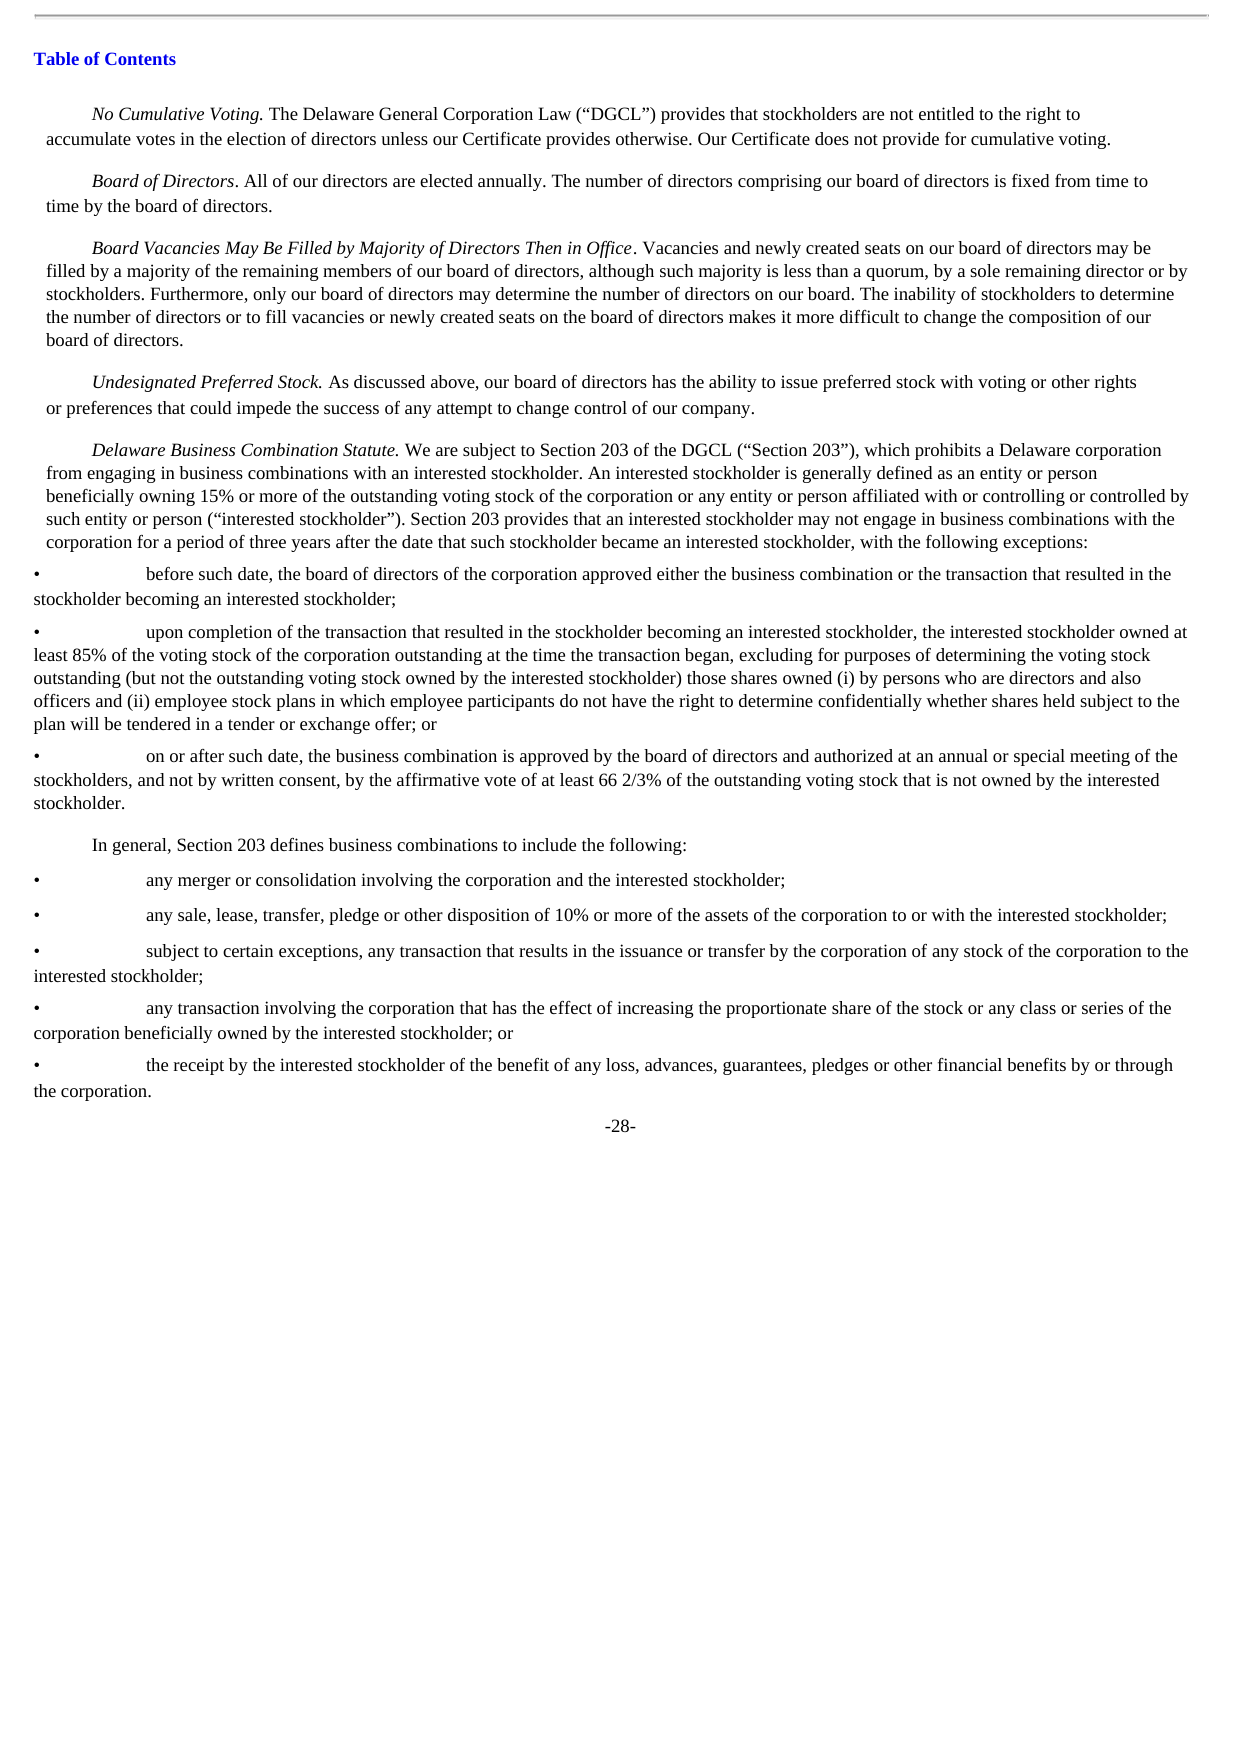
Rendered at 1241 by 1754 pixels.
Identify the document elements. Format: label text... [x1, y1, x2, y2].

list any transaction involving the corporation that has the effect of increasing the proportionate share of the stock or any class or series of the corporation beneficially owned by the interested stockholder; or [33, 997, 1192, 1044]
list subject to certain exceptions, any transaction that results in the issuance or transfer by the corporation of any stock of the corporation to the interested stockholder; [33, 939, 1192, 986]
list any merger or consolidation involving the corporation and the interested stockholder; [33, 869, 1192, 891]
text No Cumulative Voting. The Delaware General Corporation Law (“DGCL”) provides that stockholders are not entitled to the right to accumulate votes in the election of directors unless our Certificate provides otherwise. Our Certificate does not provide for cumulative voting. [46, 102, 1169, 149]
list any sale, lease, transfer, pledge or other disposition of 10% or more of the assets of the corporation to or with the interested stockholder; [33, 904, 1192, 926]
picture [32, 14, 1209, 21]
list before such date, the board of directors of the corporation approved either the business combination or the transaction that resulted in the stockholder becoming an interested stockholder; [33, 563, 1192, 610]
list on or after such date, the business combination is approved by the board of directors and authorized at an annual or special meeting of the stockholders, and not by written consent, by the affirmative vote of at least 66 2/3% of the outstanding voting stock that is not owned by the interested stockholder. [33, 745, 1192, 814]
text -28- [33, 1114, 1207, 1136]
list upon completion of the transaction that resulted in the stockholder becoming an interested stockholder, the interested stockholder owned at least 85% of the voting stock of the corporation outstanding at the time the transaction began, excluding for purposes of determining the voting stock outstanding (but not the outstanding voting stock owned by the interested stockholder) those shares owned (i) by persons who are directors and also officers and (ii) employee stock plans in which employee participants do not have the right to determine confidentially whether shares held subject to the plan will be tendered in a tender or exchange offer; or [33, 621, 1192, 734]
text Board Vacancies May Be Filled by Majority of Directors Then in Office. Vacancies and newly created seats on our board of directors may be filled by a majority of the remaining members of our board of directors, although such majority is less than a quorum, by a sole remaining director or by stockholders. Furthermore, only our board of directors may determine the number of directors on our board. The inability of stockholders to determine the number of directors or to fill vacancies or newly created seats on the board of directors makes it more difficult to change the composition of our board of directors. [46, 237, 1190, 351]
text In general, Section 203 defines business combinations to include the following: [92, 834, 1192, 856]
text Undesignated Preferred Stock. As discussed above, our board of directors has the ability to issue preferred stock with voting or other rights or preferences that could impede the success of any attempt to change control of our company. [46, 371, 1157, 418]
text Delaware Business Combination Statute. We are subject to Section 203 of the DGCL (“Section 203”), which prohibits a Delaware corporation from engaging in business combinations with an interested stockholder. An interested stockholder is generally defined as an entity or person beneficially owning 15% or more of the outstanding voting stock of the corporation or any entity or person affiliated with or controlling or controlled by such entity or person (“interested stockholder”). Section 203 provides that an interested stockholder may not engage in business combinations with the corporation for a period of three years after the date that such stockholder became an interested stockholder, with the following exceptions: [46, 438, 1190, 552]
text Board of Directors. All of our directors are elected annually. The number of directors comprising our board of directors is fixed from time to time by the board of directors. [46, 170, 1184, 217]
text Table of Contents [33, 47, 1192, 69]
list the receipt by the interested stockholder of the benefit of any loss, advances, guarantees, pledges or other financial benefits by or through the corporation. [33, 1054, 1192, 1101]
